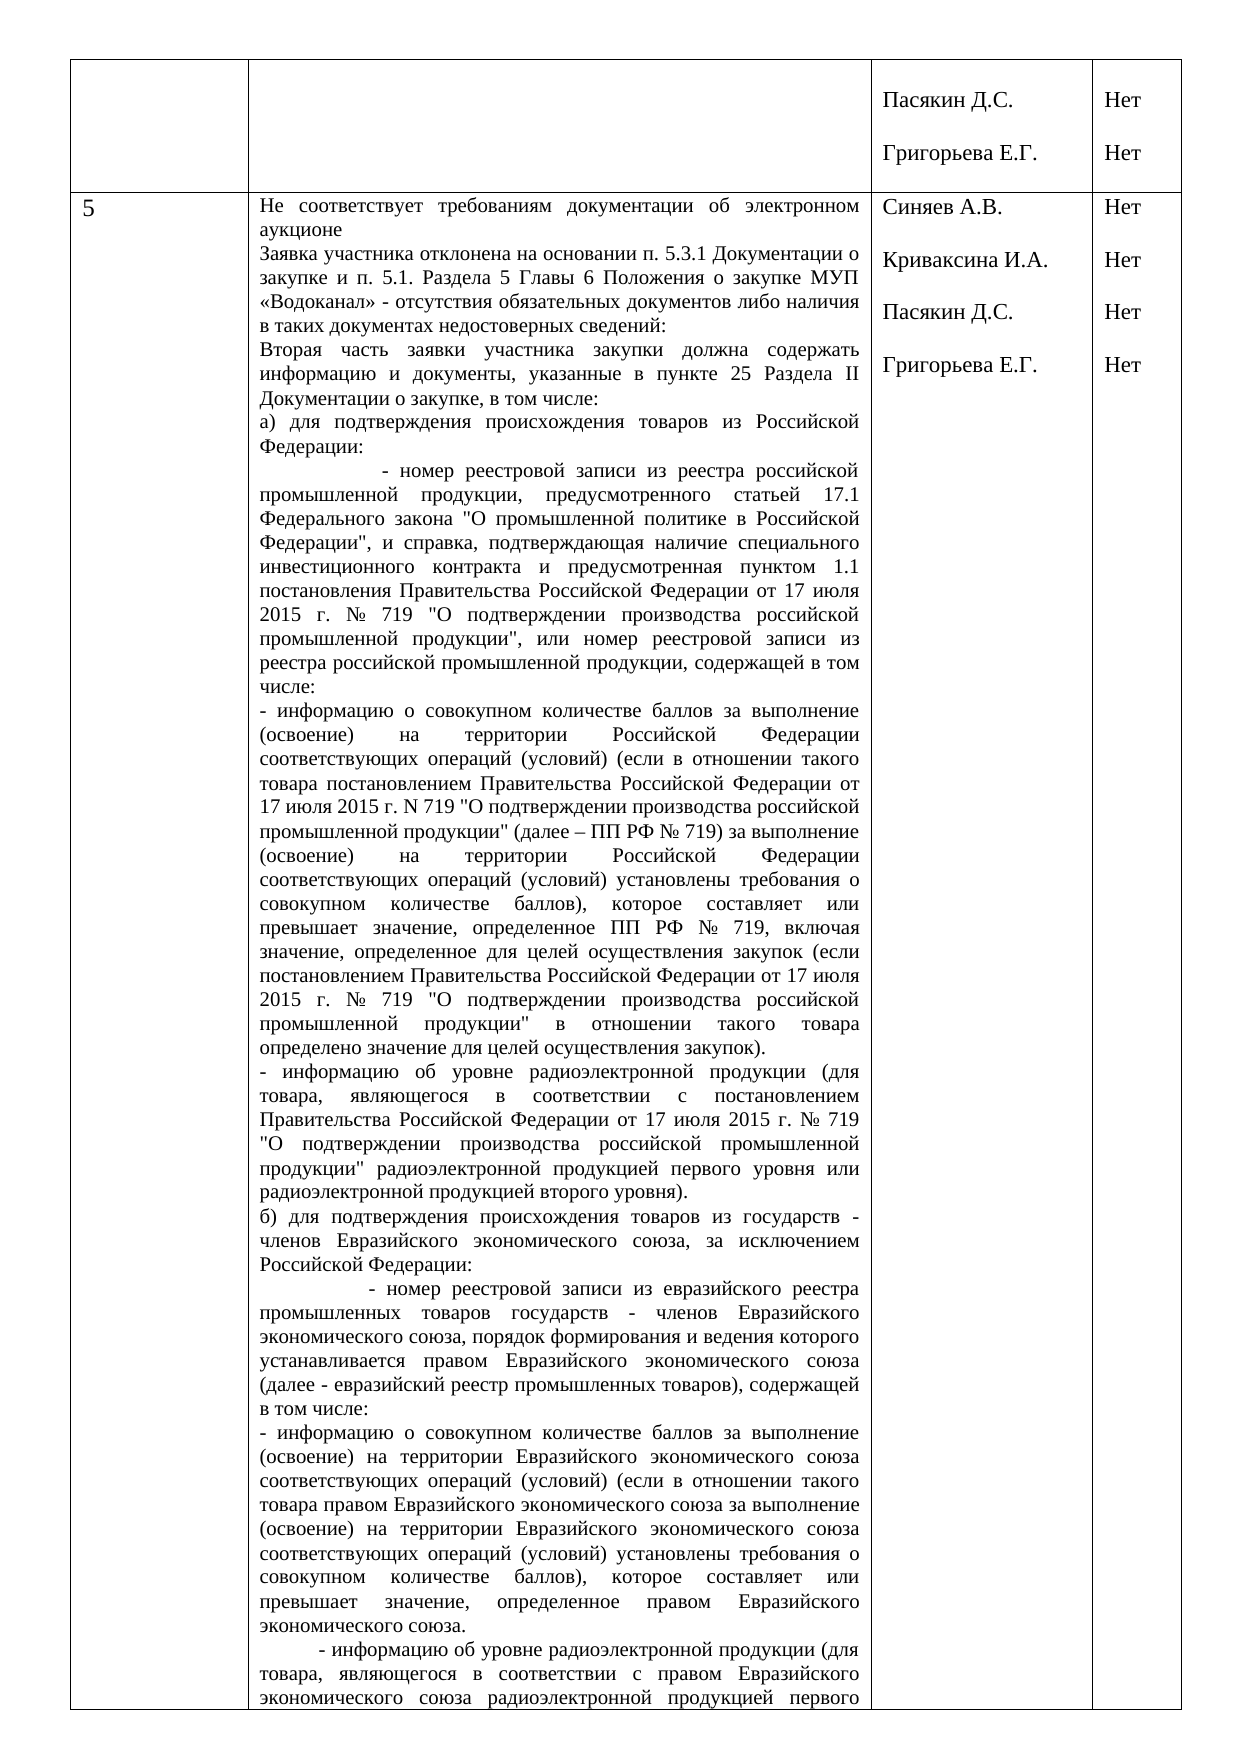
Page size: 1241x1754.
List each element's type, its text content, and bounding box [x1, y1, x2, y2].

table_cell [249, 60, 871, 192]
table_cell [872, 193, 1092, 1709]
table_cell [872, 60, 1092, 192]
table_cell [249, 193, 871, 1709]
table_cell 4 [71, 60, 248, 192]
table_cell Нет Нет Нет Нет [1093, 60, 1181, 192]
table_cell Нет Нет Нет Нет [1093, 193, 1181, 1709]
table_cell 5 [71, 193, 248, 1709]
